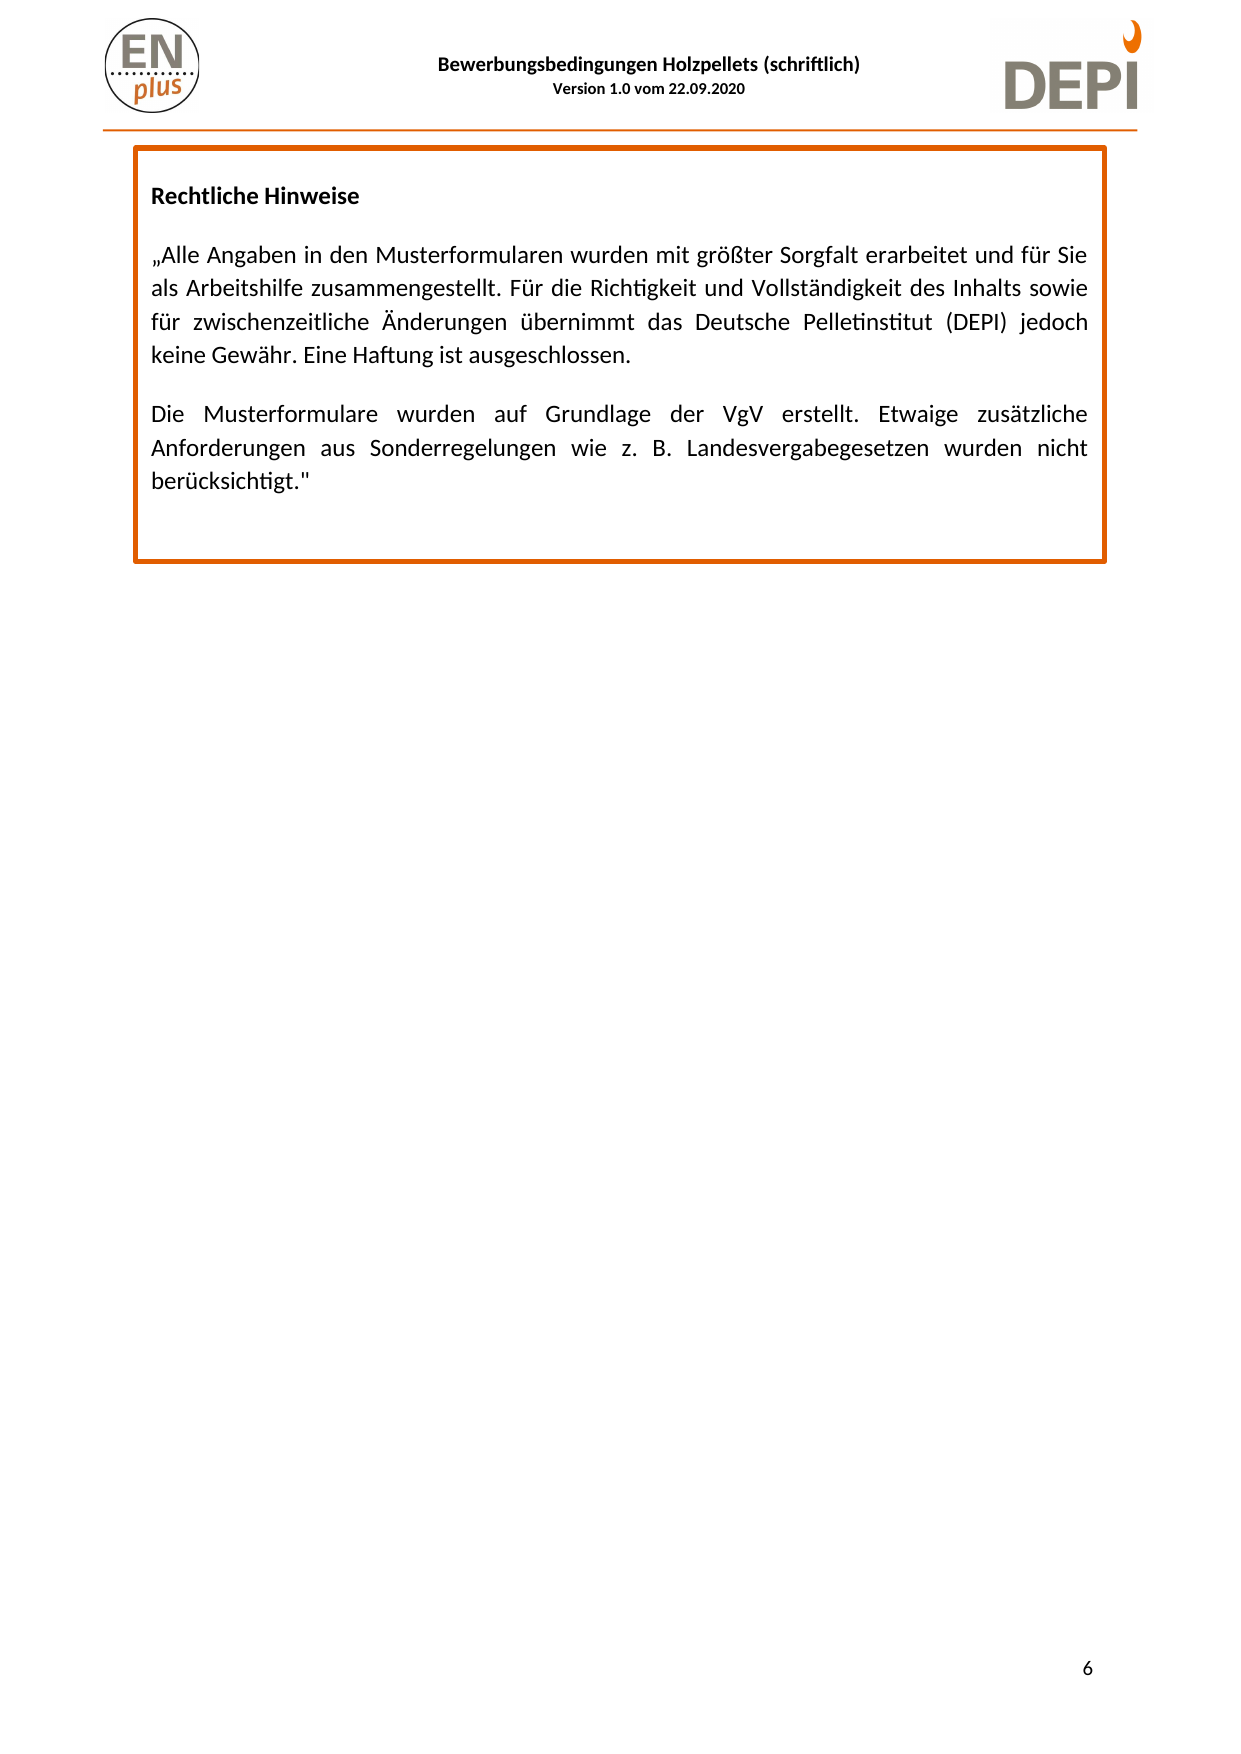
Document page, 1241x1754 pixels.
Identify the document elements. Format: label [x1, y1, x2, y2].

picture [104, 18, 200, 113]
picture [989, 18, 1155, 113]
